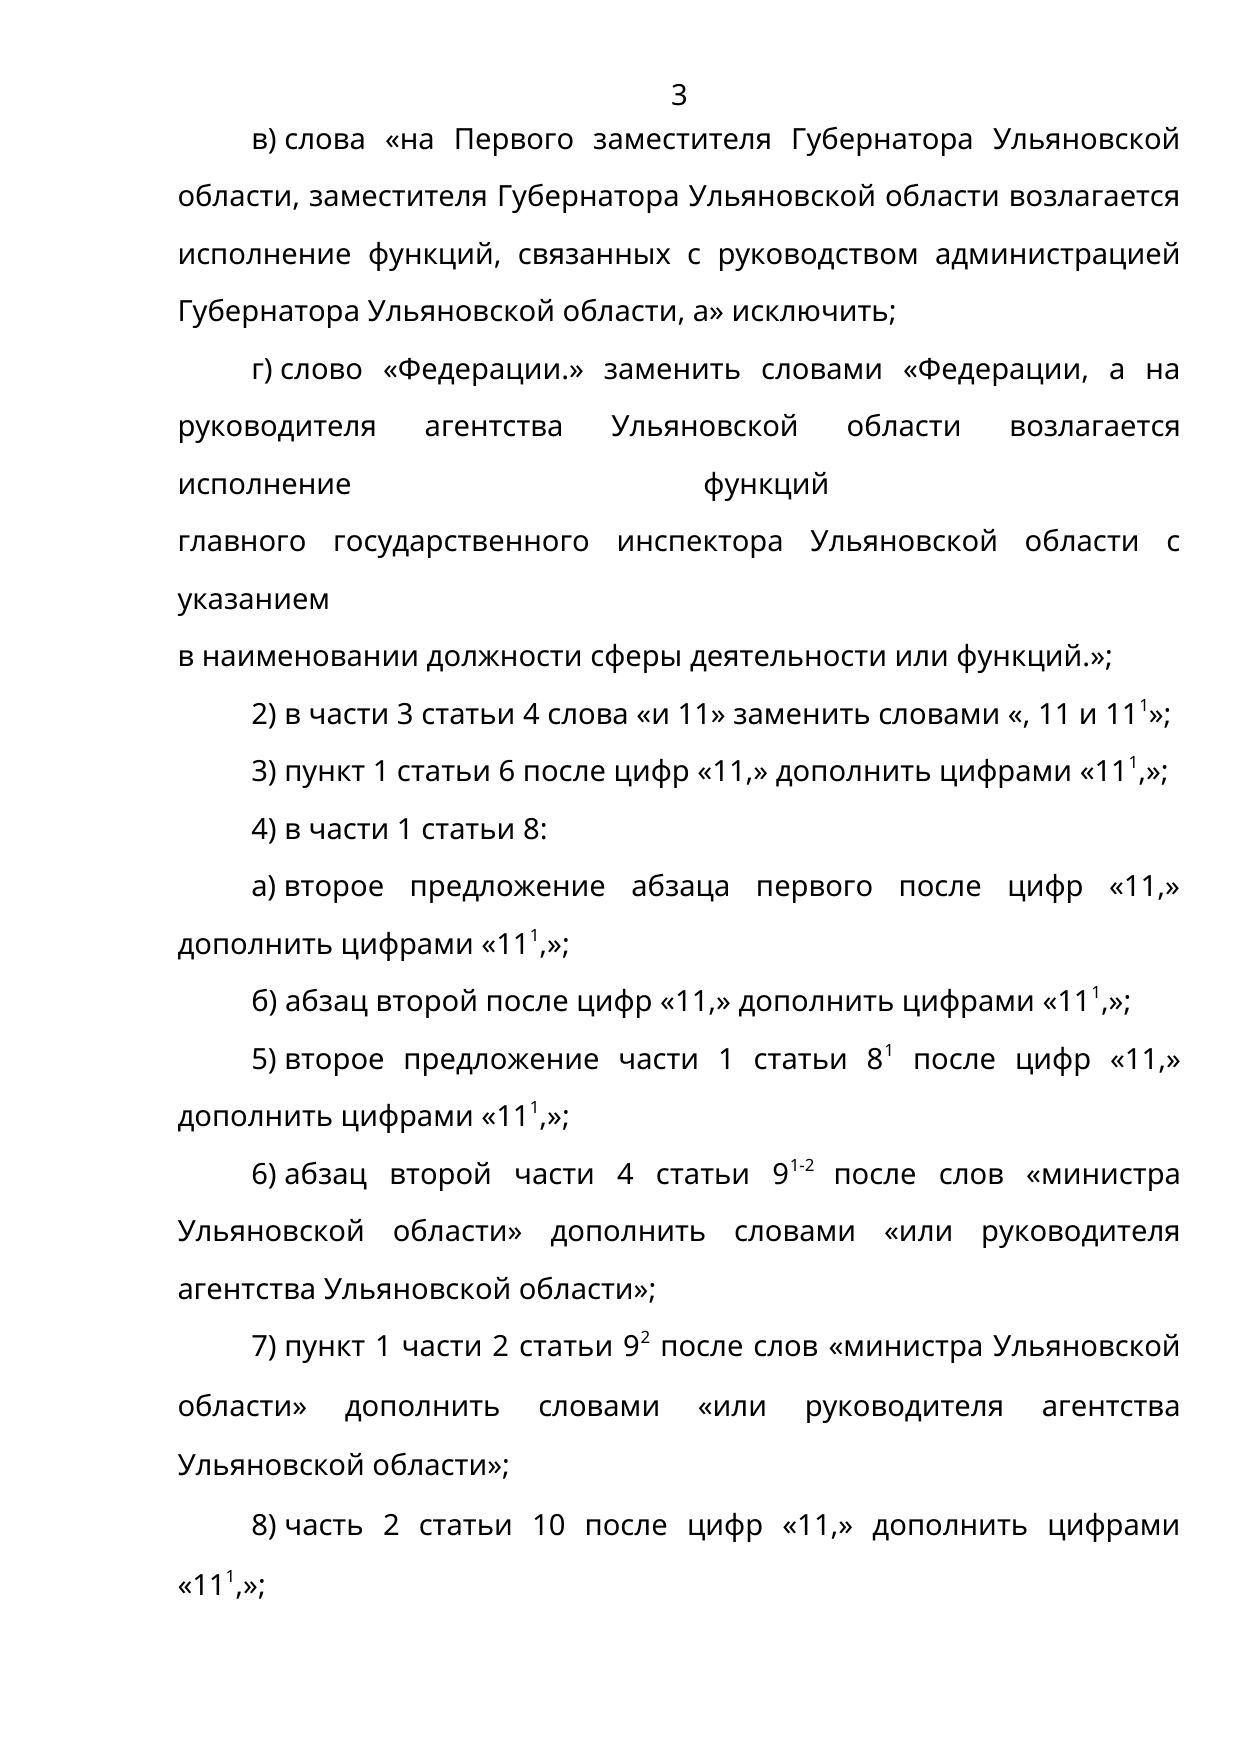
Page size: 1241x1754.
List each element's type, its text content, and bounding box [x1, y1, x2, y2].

text 8) часть 2 статьи 10 после цифр «11,» дополнить цифрами «111,»; [177, 1504, 1181, 1604]
text в) слова «на Первого заместителя Губернатора Ульяновской области, заместителя Губернатора Ульяновской области возлагается исполнение функций, связанных с руководством администрацией Губернатора Ульяновской области, а» исключить; [177, 118, 1181, 330]
text 6) абзац второй части 4 статьи 91-2 после слов «министра Ульяновской области» дополнить словами «или руководителя агентства Ульяновской области»; [177, 1153, 1181, 1308]
text а) второе предложение абзаца первого после цифр «11,» дополнить цифрами «111,»; [177, 866, 1181, 963]
text 2) в части 3 статьи 4 слова «и 11» заменить словами «, 11 и 111»; [177, 693, 1181, 733]
text г) слово «Федерации.» заменить словами «Федерации, а на руководителя агентства Ульяновской области возлагается исполнение функций главного государственного инспектора Ульяновской области с указанием в наименовании должности сферы деятельности или функций.»; [177, 348, 1181, 675]
text 5) второе предложение части 1 статьи 81 после цифр «11,» дополнить цифрами «111,»; [177, 1038, 1181, 1135]
text 3) пункт 1 статьи 6 после цифр «11,» дополнить цифрами «111,»; [177, 751, 1181, 790]
text 4) в части 1 статьи 8: [177, 808, 1181, 848]
text б) абзац второй после цифр «11,» дополнить цифрами «111,»; [177, 981, 1181, 1020]
text 7) пункт 1 части 2 статьи 92 после слов «министра Ульяновской области» дополнить словами «или руководителя агентства Ульяновской области»; [177, 1326, 1181, 1484]
